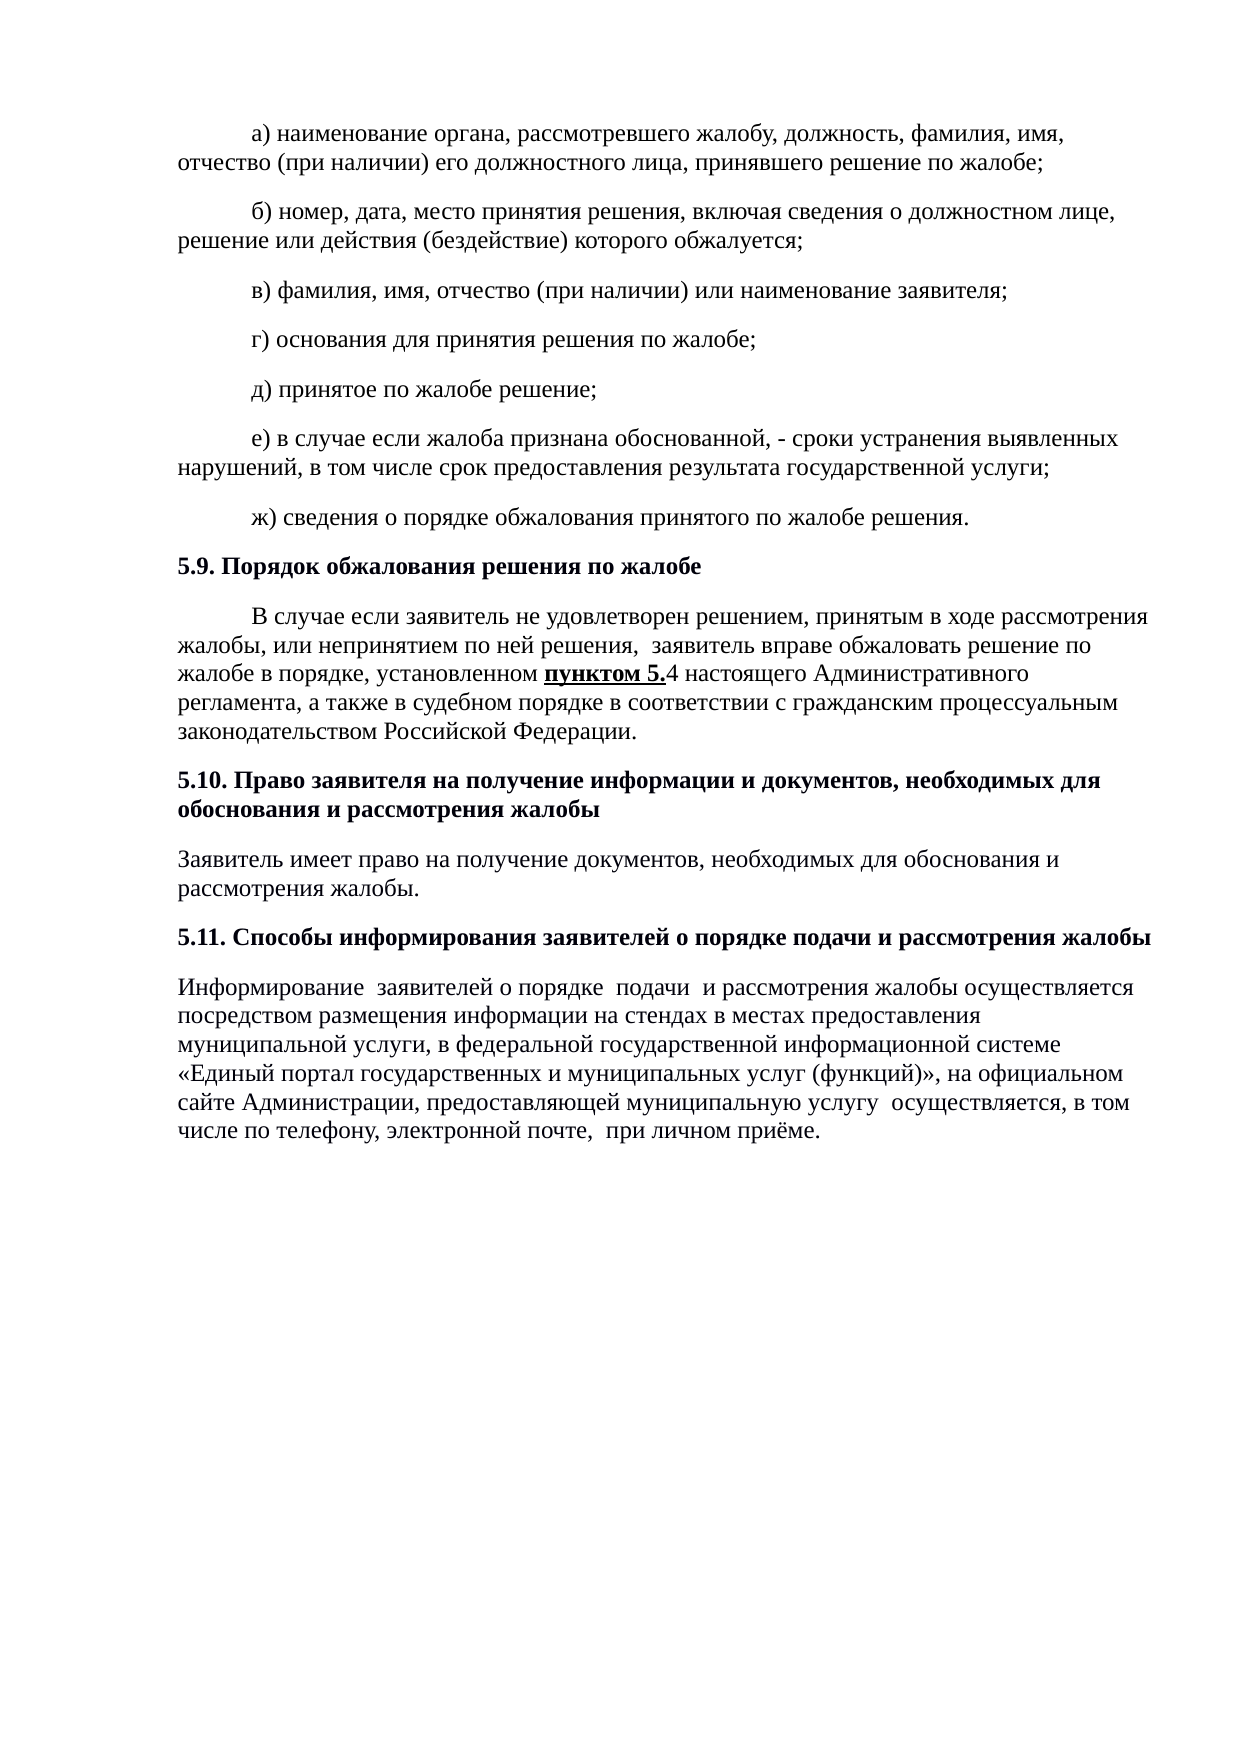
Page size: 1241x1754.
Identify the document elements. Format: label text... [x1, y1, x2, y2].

text ж) сведения о порядке обжалования принятого по жалобе решения. [177, 502, 1152, 531]
text д) принятое по жалобе решение; [177, 374, 1152, 403]
text Заявитель имеет право на получение документов, необходимых для обоснования и рассмотрения жалобы. [177, 844, 1152, 901]
text а) наименование органа, рассмотревшего жалобу, должность, фамилия, имя, отчество (при наличии) его должностного лица, принявшего решение по жалобе; [177, 118, 1152, 176]
text 5.9. Порядок обжалования решения по жалобе [177, 551, 1152, 580]
text В случае если заявитель не удовлетворен решением, принятым в ходе рассмотрения жалобы, или непринятием по ней решения, заявитель вправе обжаловать решение по жалобе в порядке, установленном пунктом 5.4 настоящего Административного регламента, а также в судебном порядке в соответствии с гражданским процессуальным законодательством Российской Федерации. [177, 601, 1152, 745]
text в) фамилия, имя, отчество (при наличии) или наименование заявителя; [177, 275, 1152, 303]
text г) основания для принятия решения по жалобе; [177, 324, 1152, 353]
text б) номер, дата, место принятия решения, включая сведения о должностном лице, решение или действия (бездействие) которого обжалуется; [177, 196, 1152, 254]
text 5.11. Способы информирования заявителей о порядке подачи и рассмотрения жалобы [177, 922, 1152, 951]
text Информирование заявителей о порядке подачи и рассмотрения жалобы осуществляется посредством размещения информации на стендах в местах предоставления муниципальной услуги, в федеральной государственной информационной системе «Единый портал государственных и муниципальных услуг (функций)», на официальном сайте Администрации, предоставляющей муниципальную услугу осуществляется, в том числе по телефону, электронной почте, при личном приёме. [177, 972, 1152, 1144]
text 5.10. Право заявителя на получение информации и документов, необходимых для обоснования и рассмотрения жалобы [177, 766, 1152, 823]
text е) в случае если жалоба признана обоснованной, - сроки устранения выявленных нарушений, в том числе срок предоставления результата государственной услуги; [177, 423, 1152, 481]
